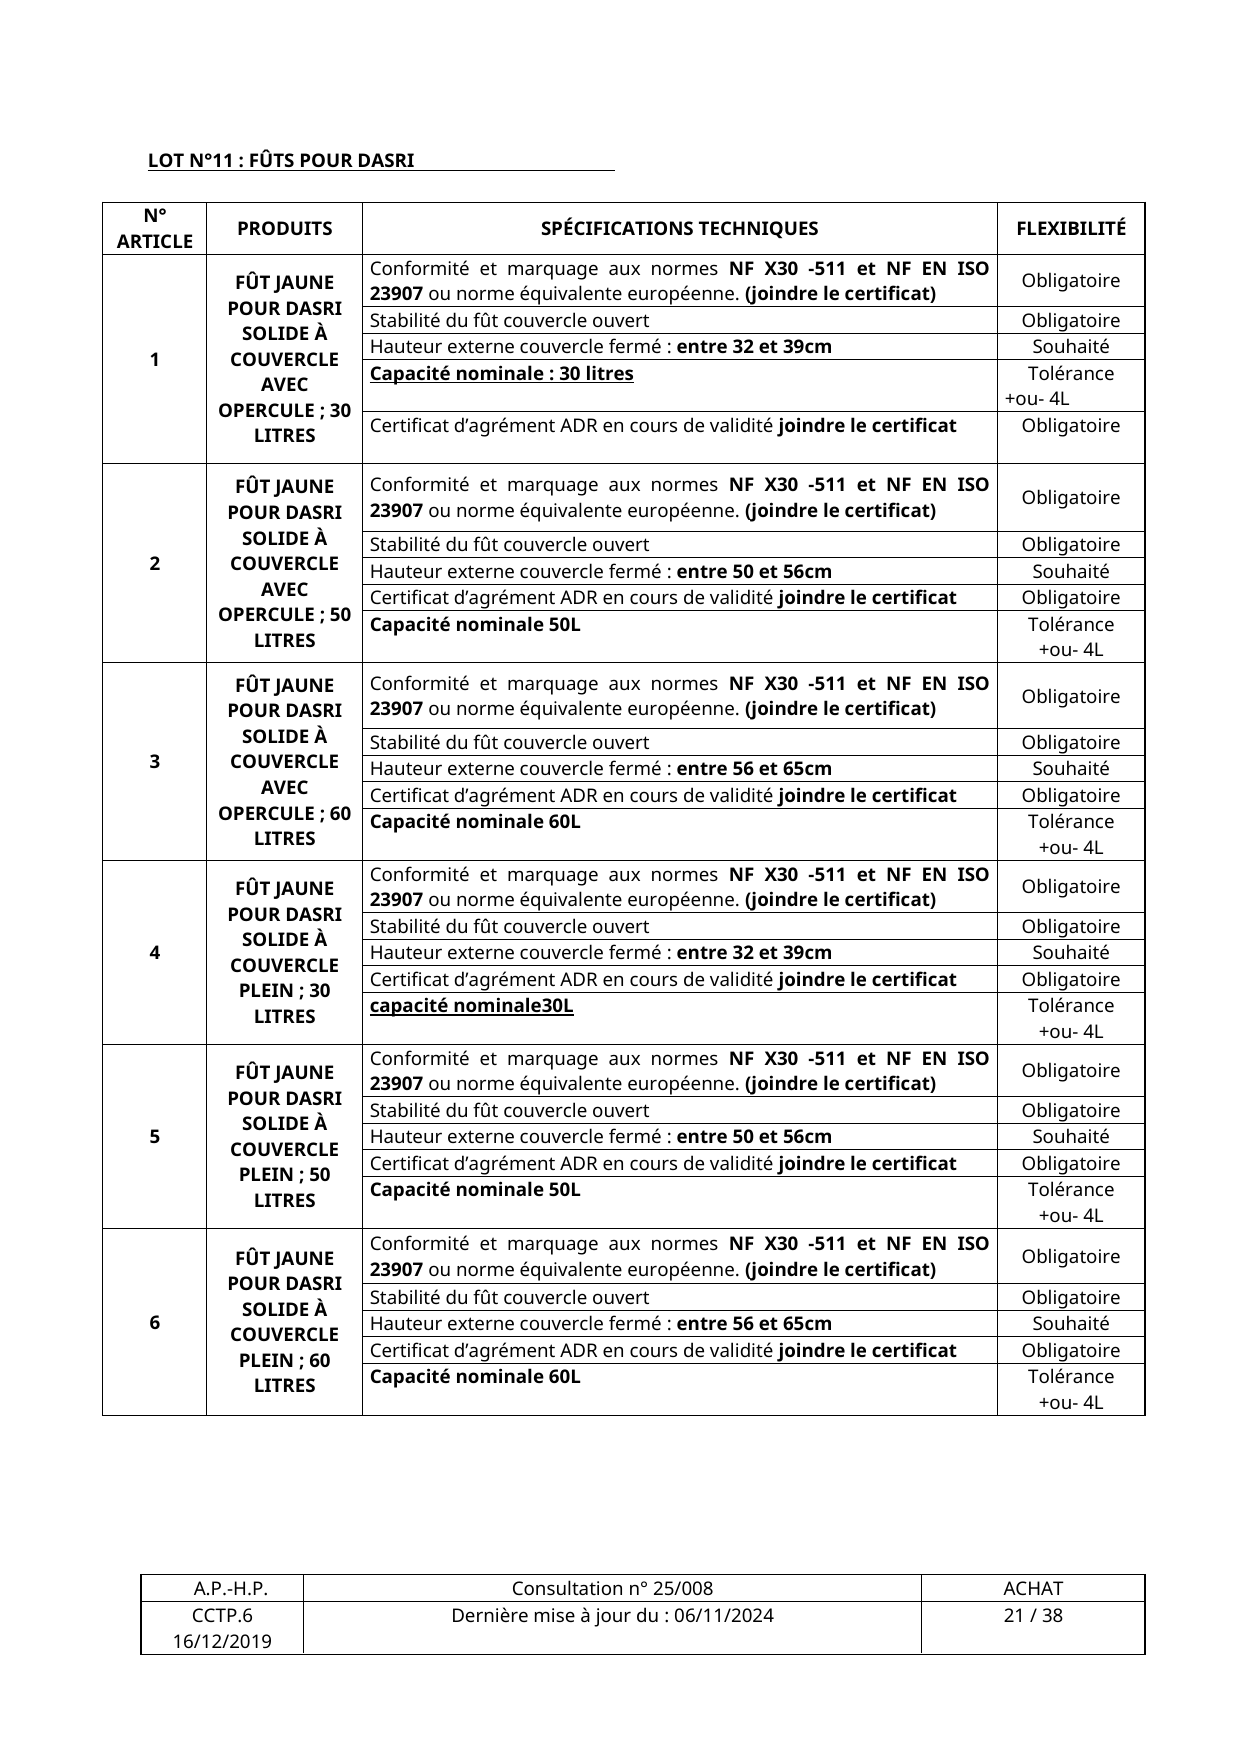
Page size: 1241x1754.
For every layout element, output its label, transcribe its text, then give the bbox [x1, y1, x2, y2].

table_cell Fût jaune pour DASRI solide à couvercle avec opercule ; [207, 464, 362, 662]
table_cell Tolérance +ou- 4L [998, 993, 1144, 1044]
table_cell Souhaité [998, 1311, 1144, 1336]
table_cell Tolérance +ou- 4L [998, 360, 1144, 411]
table_cell Stabilité du fût couvercle ouvert [363, 532, 997, 557]
table_cell Certificat d’agrément ADR en cours de validité joindre le certificat [363, 966, 997, 992]
table_cell Obligatoire [998, 729, 1144, 755]
table_cell Souhaité [998, 940, 1144, 965]
table_cell Hauteur externe couvercle fermé : entre 56 et 65cm [363, 1311, 997, 1336]
table_cell Capacité nominale 60L [363, 1364, 997, 1415]
table_header Spécifications techniques [363, 203, 997, 254]
table_cell Obligatoire [998, 585, 1144, 610]
table_cell Hauteur externe couvercle fermé : entre 50 et 56cm [363, 1124, 997, 1149]
table_cell Obligatoire [998, 1284, 1144, 1310]
table_header Flexibilité [998, 203, 1144, 254]
table_cell Stabilité du fût couvercle ouvert [363, 913, 997, 938]
table_cell Obligatoire [998, 307, 1144, 332]
table_cell Capacité nominale : 30 litres [363, 360, 997, 411]
table_cell 5 [103, 1045, 206, 1228]
table_cell Obligatoire [998, 782, 1144, 808]
table_cell Capacité nominale 60L [363, 809, 997, 860]
table_cell Capacité nominale 50L [363, 611, 997, 662]
table_cell Conformité et marquage aux normes NF X30 -511 et NF EN ISO 23907 ou norme équivalente européenne. (joindre le certificat) [363, 861, 997, 912]
table_cell Obligatoire [998, 464, 1144, 531]
table_cell Obligatoire [998, 255, 1144, 306]
table_cell Tolérance +ou- 4L [998, 1364, 1144, 1415]
table_cell Capacité nominale 50L [363, 1177, 997, 1228]
table_cell 6 [103, 1229, 206, 1415]
table_cell Conformité et marquage aux normes NF X30 -511 et NF EN ISO 23907 ou norme équivalente européenne. (joindre le certificat) [363, 464, 997, 531]
table_cell 3 [103, 663, 206, 860]
table_cell Obligatoire [998, 532, 1144, 557]
table_cell Souhaité [998, 1124, 1144, 1149]
text LOT n°11 : Fûts pour DASRI [148, 148, 1092, 173]
table_cell Conformité et marquage aux normes NF X30 -511 et NF EN ISO 23907 ou norme équivalente européenne. (joindre le certificat) [363, 663, 997, 728]
table_cell Certificat d’agrément ADR en cours de validité joindre le certificat [363, 585, 997, 610]
table_cell capacité nominale30L [363, 993, 997, 1044]
table_cell Obligatoire [998, 1229, 1144, 1283]
table_cell Stabilité du fût couvercle ouvert [363, 1284, 997, 1310]
table_header n° article [103, 203, 206, 254]
table_cell Certificat d’agrément ADR en cours de validité joindre le certificat [363, 412, 997, 463]
table_cell Obligatoire [998, 1150, 1144, 1176]
table_cell Souhaité [998, 756, 1144, 781]
table_cell Conformité et marquage aux normes NF X30 -511 et NF EN ISO 23907 ou norme équivalente européenne. (joindre le certificat) [363, 255, 997, 306]
table_cell Tolérance +ou- 4L [998, 1177, 1144, 1228]
table_cell Tolérance +ou- 4L [998, 611, 1144, 662]
table_cell Certificat d’agrément ADR en cours de validité joindre le certificat [363, 1337, 997, 1363]
table_cell Obligatoire [998, 913, 1144, 938]
table_cell Obligatoire [998, 1097, 1144, 1122]
table_cell Stabilité du fût couvercle ouvert [363, 307, 997, 332]
table_cell Obligatoire [998, 663, 1144, 728]
table_cell Conformité et marquage aux normes NF X30 -511 et NF EN ISO 23907 ou norme équivalente européenne. (joindre le certificat) [363, 1045, 997, 1096]
table_cell Tolérance +ou- 4L [998, 809, 1144, 860]
table_cell Hauteur externe couvercle fermé : entre 50 et 56cm [363, 558, 997, 584]
table_cell Obligatoire [998, 861, 1144, 912]
table_cell Hauteur externe couvercle fermé : entre 32 et 39cm [363, 940, 997, 965]
table_cell Hauteur externe couvercle fermé : entre 32 et 39cm [363, 334, 997, 359]
table_cell Obligatoire [998, 966, 1144, 992]
table_cell Fût jaune pour DASRI solide à couvercle avec opercule ; [207, 663, 362, 860]
table_cell Obligatoire [998, 412, 1144, 463]
table_cell Souhaité [998, 558, 1144, 584]
table_cell Certificat d’agrément ADR en cours de validité joindre le certificat [363, 782, 997, 808]
table_cell Fût jaune pour DASRI solide à couvercle avec opercule ; [207, 255, 362, 463]
table_cell Hauteur externe couvercle fermé : entre 56 et 65cm [363, 756, 997, 781]
table_header Produits [207, 203, 362, 254]
table_cell 4 [103, 861, 206, 1044]
table_cell Fût jaune pour DASRI solide à couvercle plein ; [207, 1045, 362, 1228]
table_cell Souhaité [998, 334, 1144, 359]
table_cell Conformité et marquage aux normes NF X30 -511 et NF EN ISO 23907 ou norme équivalente européenne. (joindre le certificat) [363, 1229, 997, 1283]
table_cell Stabilité du fût couvercle ouvert [363, 729, 997, 755]
table_cell Obligatoire [998, 1337, 1144, 1363]
table_cell Fût jaune pour DASRI solide à couvercle plein ; [207, 861, 362, 1044]
table_cell 2 [103, 464, 206, 662]
table_cell 1 [103, 255, 206, 463]
table_cell Obligatoire [998, 1045, 1144, 1096]
table_cell Stabilité du fût couvercle ouvert [363, 1097, 997, 1122]
table_cell Certificat d’agrément ADR en cours de validité joindre le certificat [363, 1150, 997, 1176]
table_cell Fût jaune pour DASRI solide à couvercle plein ; [207, 1229, 362, 1415]
